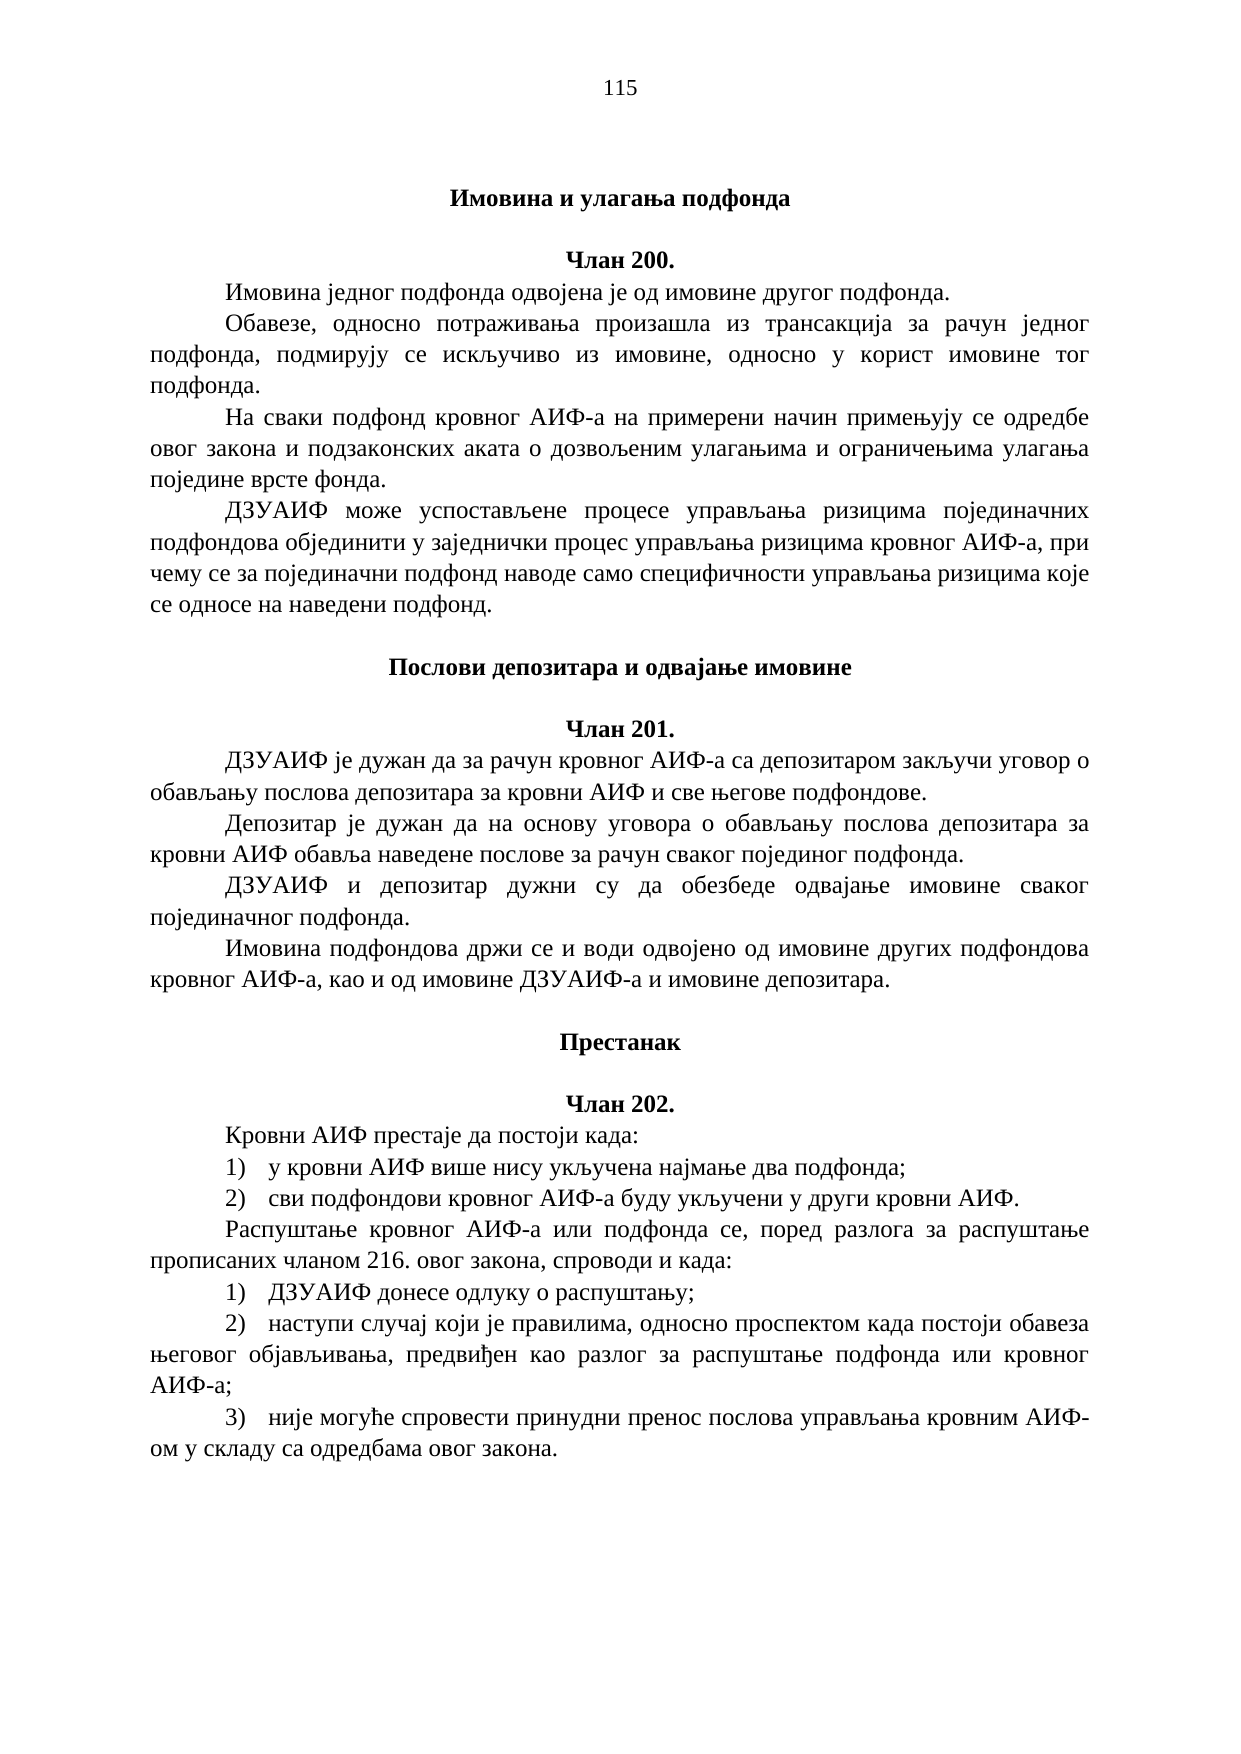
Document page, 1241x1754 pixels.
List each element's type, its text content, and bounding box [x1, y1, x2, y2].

text ДЗУАИФ може успостављене процесе управљања ризицима појединачних подфондова објединити у заједнички процес управљања ризицима кровног АИФ-а, при чему се за појединачни подфонд наводе само специфичности управљања ризицима које се односе на наведени подфонд. [150, 494, 1090, 619]
text Члан 200. [150, 244, 1090, 275]
subtitle Имовина и улагања подфонда [150, 181, 1090, 212]
subtitle Послови депозитара и одвајање имовине [150, 650, 1090, 681]
text Имовина подфондова држи се и води одвојено од имовине других подфондова кровног АИФ-а, као и од имовине ДЗУАИФ-а и имовине депозитара. [150, 931, 1090, 994]
subtitle Престанак [150, 1025, 1090, 1056]
list сви подфондови кровног АИФ-а буду укључени у други кровни АИФ. [150, 1181, 1090, 1212]
list није могуће спровести принудни пренос послова управљања кровним АИФ-ом у складу са одредбама овог закона. [150, 1400, 1090, 1462]
text Депозитар је дужан да на основу уговора о обављању послова депозитара за кровни АИФ обавља наведене послове за рачун сваког појединог подфонда. [150, 806, 1090, 869]
list у кровни АИФ више нису укључена најмање два подфонда; [150, 1150, 1090, 1181]
list наступи случај који је правилима, односно проспектом када постоји обавеза његовог објављивања, предвиђен као разлог за распуштање подфонда или кровног АИФ-а; [150, 1306, 1090, 1400]
text ДЗУАИФ и депозитар дужни су да обезбеде одвајање имовине сваког појединачног подфонда. [150, 869, 1090, 931]
list ДЗУАИФ донесе одлуку о распуштању; [150, 1275, 1090, 1306]
text Кровни АИФ престаје да постоји када: [150, 1119, 1090, 1150]
text На сваки подфонд кровног АИФ-а на примерени начин примењују се одредбе овог закона и подзаконских аката о дозвољеним улагањима и ограничењима улагања поједине врсте фонда. [150, 400, 1090, 494]
text Члан 201. [150, 712, 1090, 744]
text Распуштање кровног АИФ-а или подфонда се, поред разлога за распуштање прописаних чланом 216. овог закона, спроводи и када: [150, 1212, 1090, 1275]
text Члан 202. [150, 1087, 1090, 1119]
text Обавезе, односно потраживања произашла из трансакција за рачун једног подфонда, подмирују се искључиво из имовине, односно у корист имовине тог подфонда. [150, 306, 1090, 400]
text ДЗУАИФ је дужан да за рачун кровног АИФ-а са депозитаром закључи уговор о обављању послова депозитара за кровни АИФ и све његове подфондове. [150, 744, 1090, 806]
text Имовина једног подфонда одвојена је од имовине другог подфонда. [150, 275, 1090, 306]
